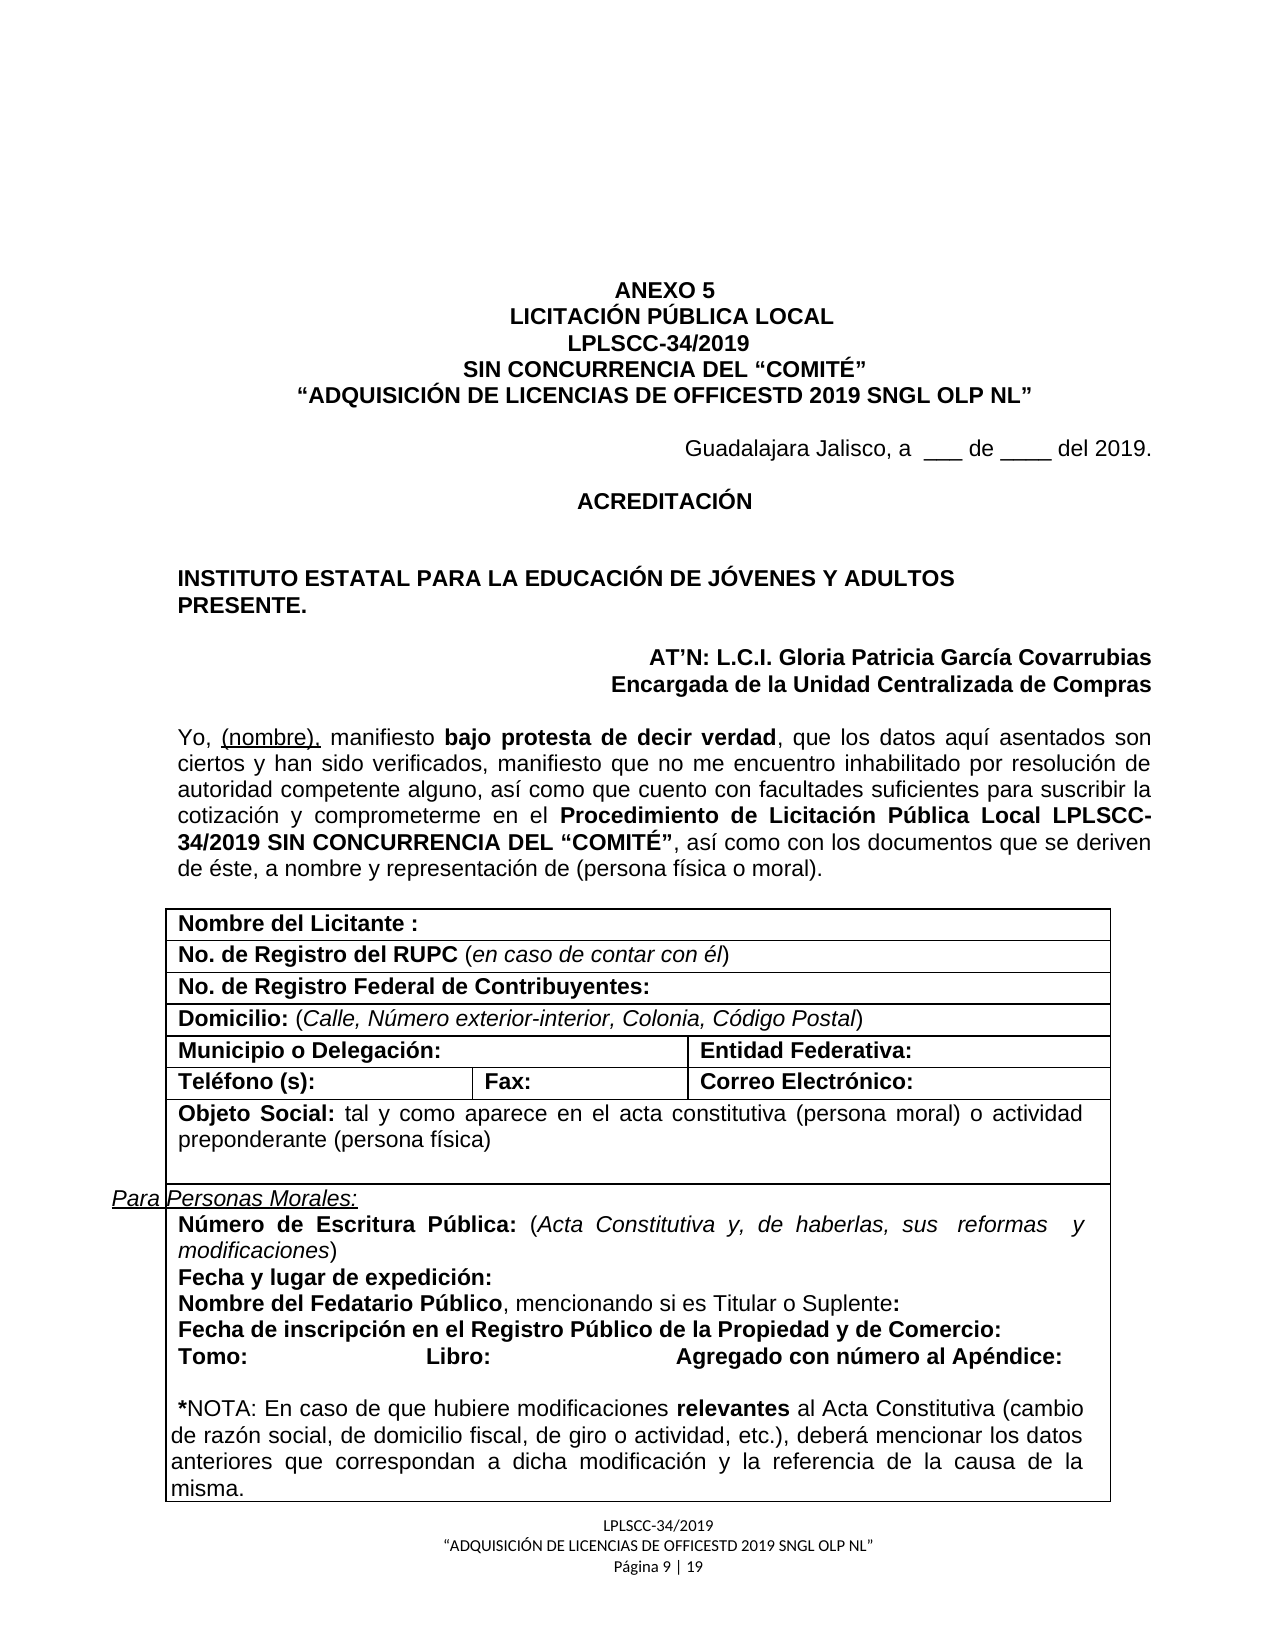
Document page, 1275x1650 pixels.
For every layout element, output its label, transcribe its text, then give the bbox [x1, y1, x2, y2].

table_cell Teléfono (s): [167, 1068, 472, 1098]
table_cell Entidad Federativa: [689, 1037, 1110, 1067]
text Yo, (nombre), manifiesto bajo protesta de decir verdad, que los datos aquí asentados son ciertos y han sido verificados, manifiesto que no me encuentro inhabilitado por resolución de autoridad competente alguno, así como que cuento con facultades suficientes para suscribir la cotización y comprometerme en el Procedimiento de Licitación Pública Local LPLSCC-34/2019 SIN CONCURRENCIA DEL “COMITÉ”, así como con los documentos que se deriven de éste, a nombre y representación de (persona física o moral). [177, 723, 1152, 882]
text SIN CONCURRENCIA DEL “COMITÉ” [177, 356, 1152, 382]
text AT’N: L.C.I. Gloria Patricia García Covarrubias [177, 644, 1152, 671]
text Encargada de la Unidad Centralizada de Compras [177, 671, 1152, 697]
text INSTITUTO ESTATAL PARA LA EDUCACIÓN DE JÓVENES Y ADULTOS [177, 565, 1152, 592]
text PRESENTE. [177, 592, 1152, 618]
table_cell Fax: [473, 1068, 687, 1098]
text LICITACIÓN PÚBLICA LOCAL [177, 303, 1167, 329]
table_cell Objeto Social: tal y como aparece en el acta constitutiva (persona moral) o actividad preponderante (persona física) [167, 1100, 1110, 1183]
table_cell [167, 1185, 1110, 1501]
text Guadalajara Jalisco, a ___ de ____ del 2019. [177, 435, 1152, 461]
table_header Nombre del Licitante : [167, 910, 1110, 940]
table_cell No. de Registro del RUPC (en caso de contar con él) [167, 941, 1110, 971]
table_cell No. de Registro Federal de Contribuyentes: [167, 973, 1110, 1003]
table_cell Domicilio: (Calle, Número exterior-interior, Colonia, Código Postal) [167, 1005, 1110, 1035]
table_cell Municipio o Delegación: [167, 1037, 687, 1067]
text “ADQUISICIÓN DE LICENCIAS DE OFFICESTD 2019 SNGL OLP NL” [177, 382, 1152, 408]
text ANEXO 5 [177, 277, 1152, 303]
table_cell Correo Electrónico: [689, 1068, 1110, 1098]
text LPLSCC-34/2019 [177, 329, 1152, 356]
text ACREDITACIÓN [177, 488, 1152, 514]
